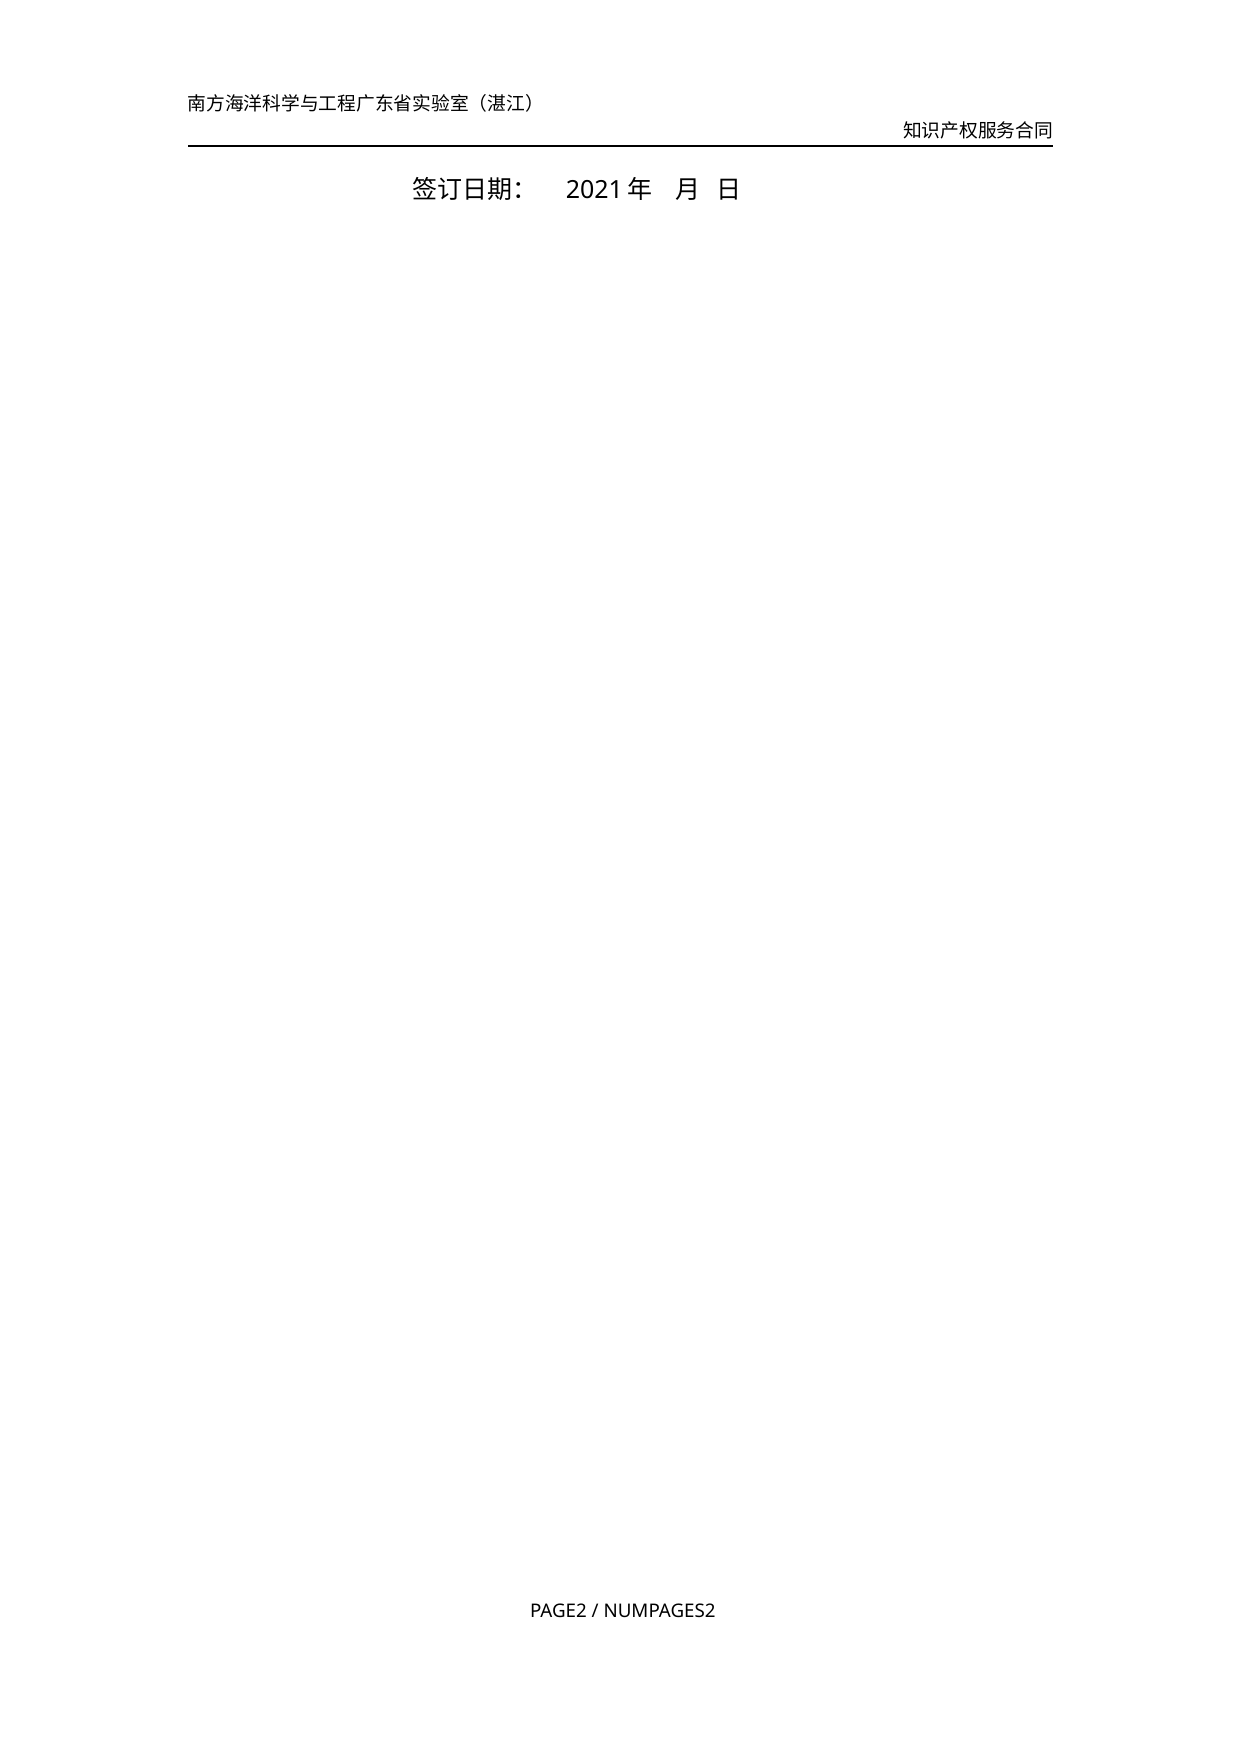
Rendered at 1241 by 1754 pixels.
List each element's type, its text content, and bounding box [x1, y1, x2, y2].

text 签订日期： 2021年 月 日 [187, 156, 1053, 221]
